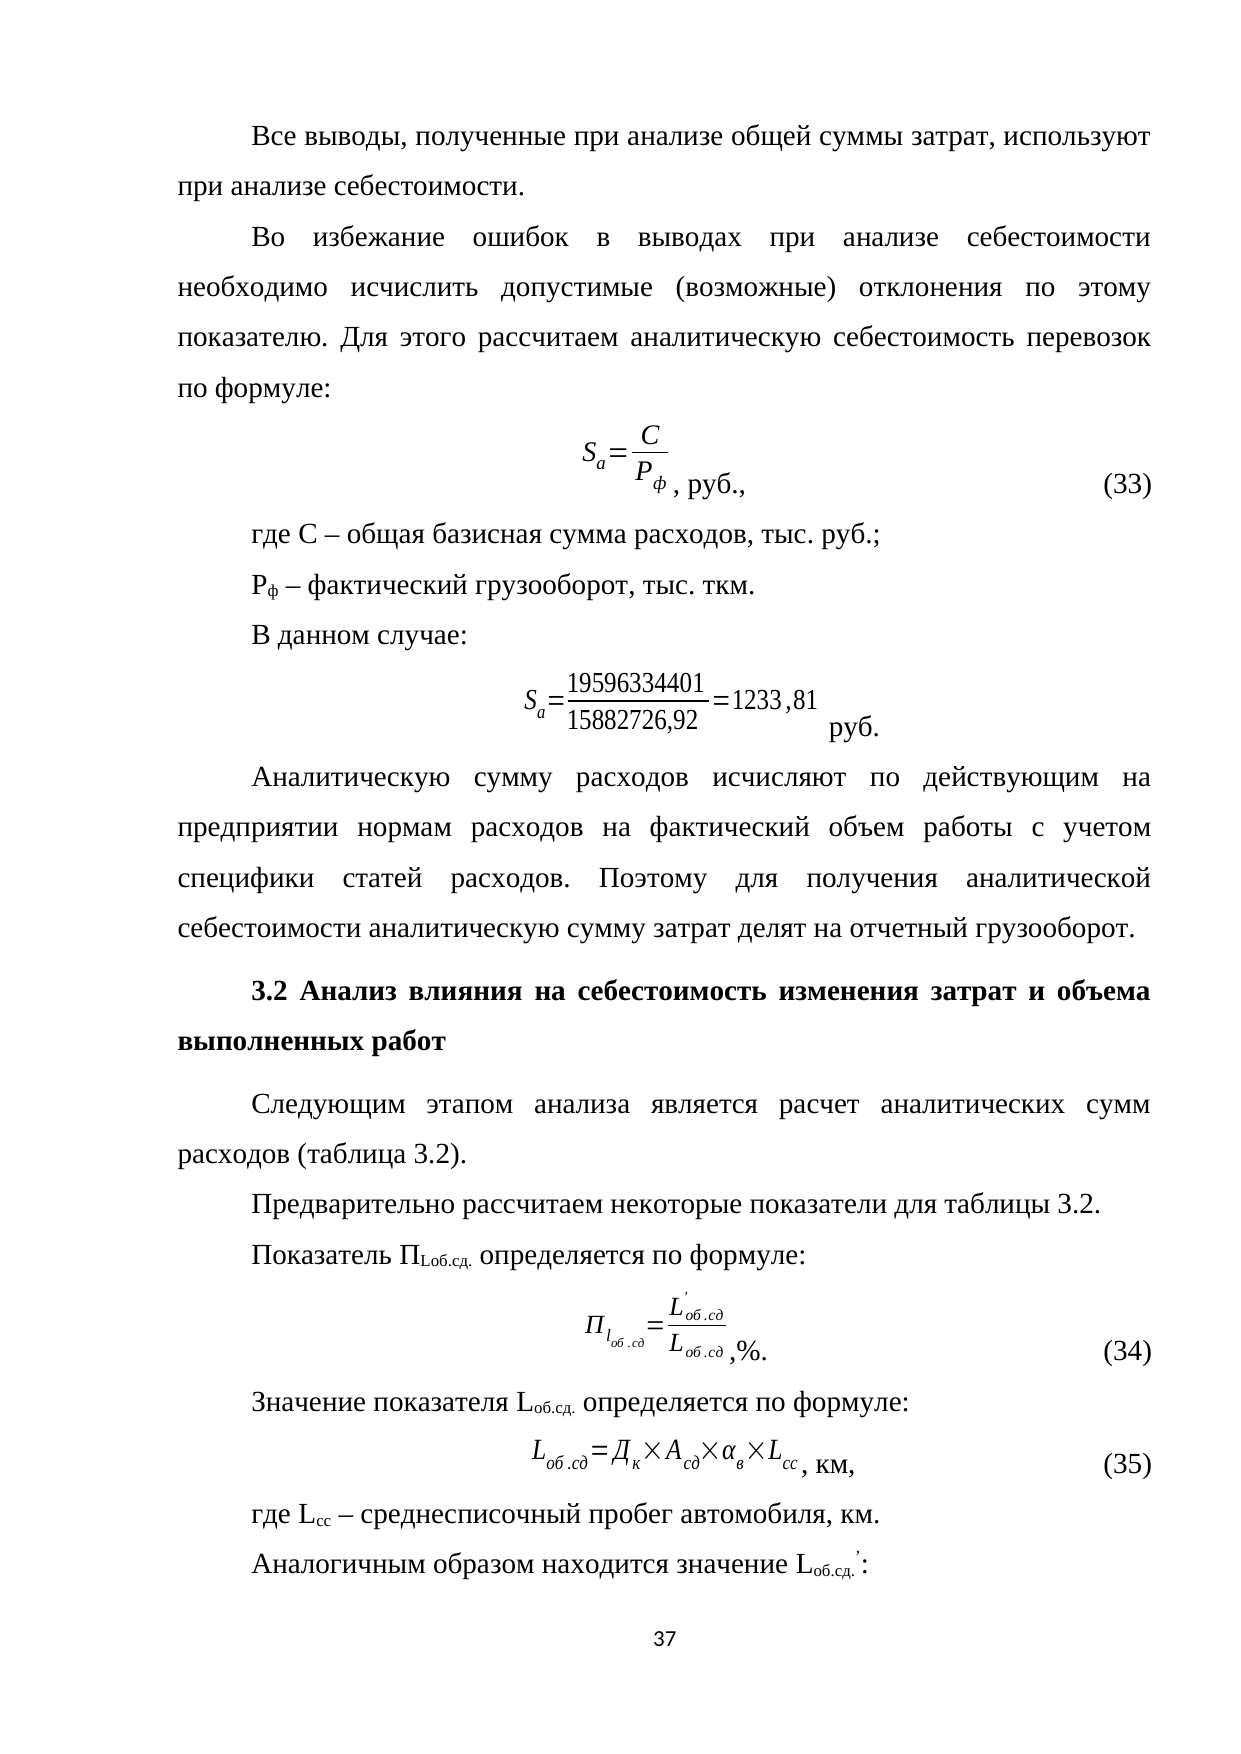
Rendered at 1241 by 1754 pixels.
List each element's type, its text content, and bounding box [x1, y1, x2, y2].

text где С – общая базисная сумма расходов, тыс. руб.; [177, 516, 1152, 550]
text Показатель ПLоб.сд. определяется по формуле: [177, 1237, 1152, 1271]
text где Lcc – среднесписочный пробег автомобиля, км. [177, 1496, 1152, 1530]
text , км, (35) [177, 1434, 1152, 1479]
text В данном случае: [177, 617, 1152, 651]
text Аналитическую сумму расходов исчисляют по действующим на предприятии нормам расходов на фактический объем работы с учетом специфики статей расходов. Поэтому для получения аналитической себестоимости аналитическую сумму затрат делят на отчетный грузооборот. [177, 759, 1152, 944]
text Следующим этапом анализа является расчет аналитических сумм расходов (таблица 3.2). [177, 1086, 1152, 1170]
text Аналогичным образом находится значение Lоб.сд.’: [177, 1546, 1152, 1580]
text Во избежание ошибок в выводах при анализе себестоимости необходимо исчислить допустимые (возможные) отклонения по этому показателю. Для этого рассчитаем аналитическую себестоимость перевозок по формуле: [177, 219, 1152, 403]
text Значение показателя Lоб.сд. определяется по формуле: [177, 1384, 1152, 1417]
text Все выводы, полученные при анализе общей суммы затрат, используют при анализе себестоимости. [177, 118, 1152, 202]
text Предварительно рассчитаем некоторые показатели для таблицы 3.2. [177, 1187, 1152, 1220]
text , руб., (33) [177, 420, 1152, 500]
text ,%. (34) [177, 1287, 1152, 1367]
text Рф – фактический грузооборот, тыс. ткм. [177, 567, 1152, 600]
text 3.2 Анализ влияния на себестоимость изменения затрат и объема выполненных работ [177, 973, 1152, 1057]
text руб. [177, 667, 1152, 742]
